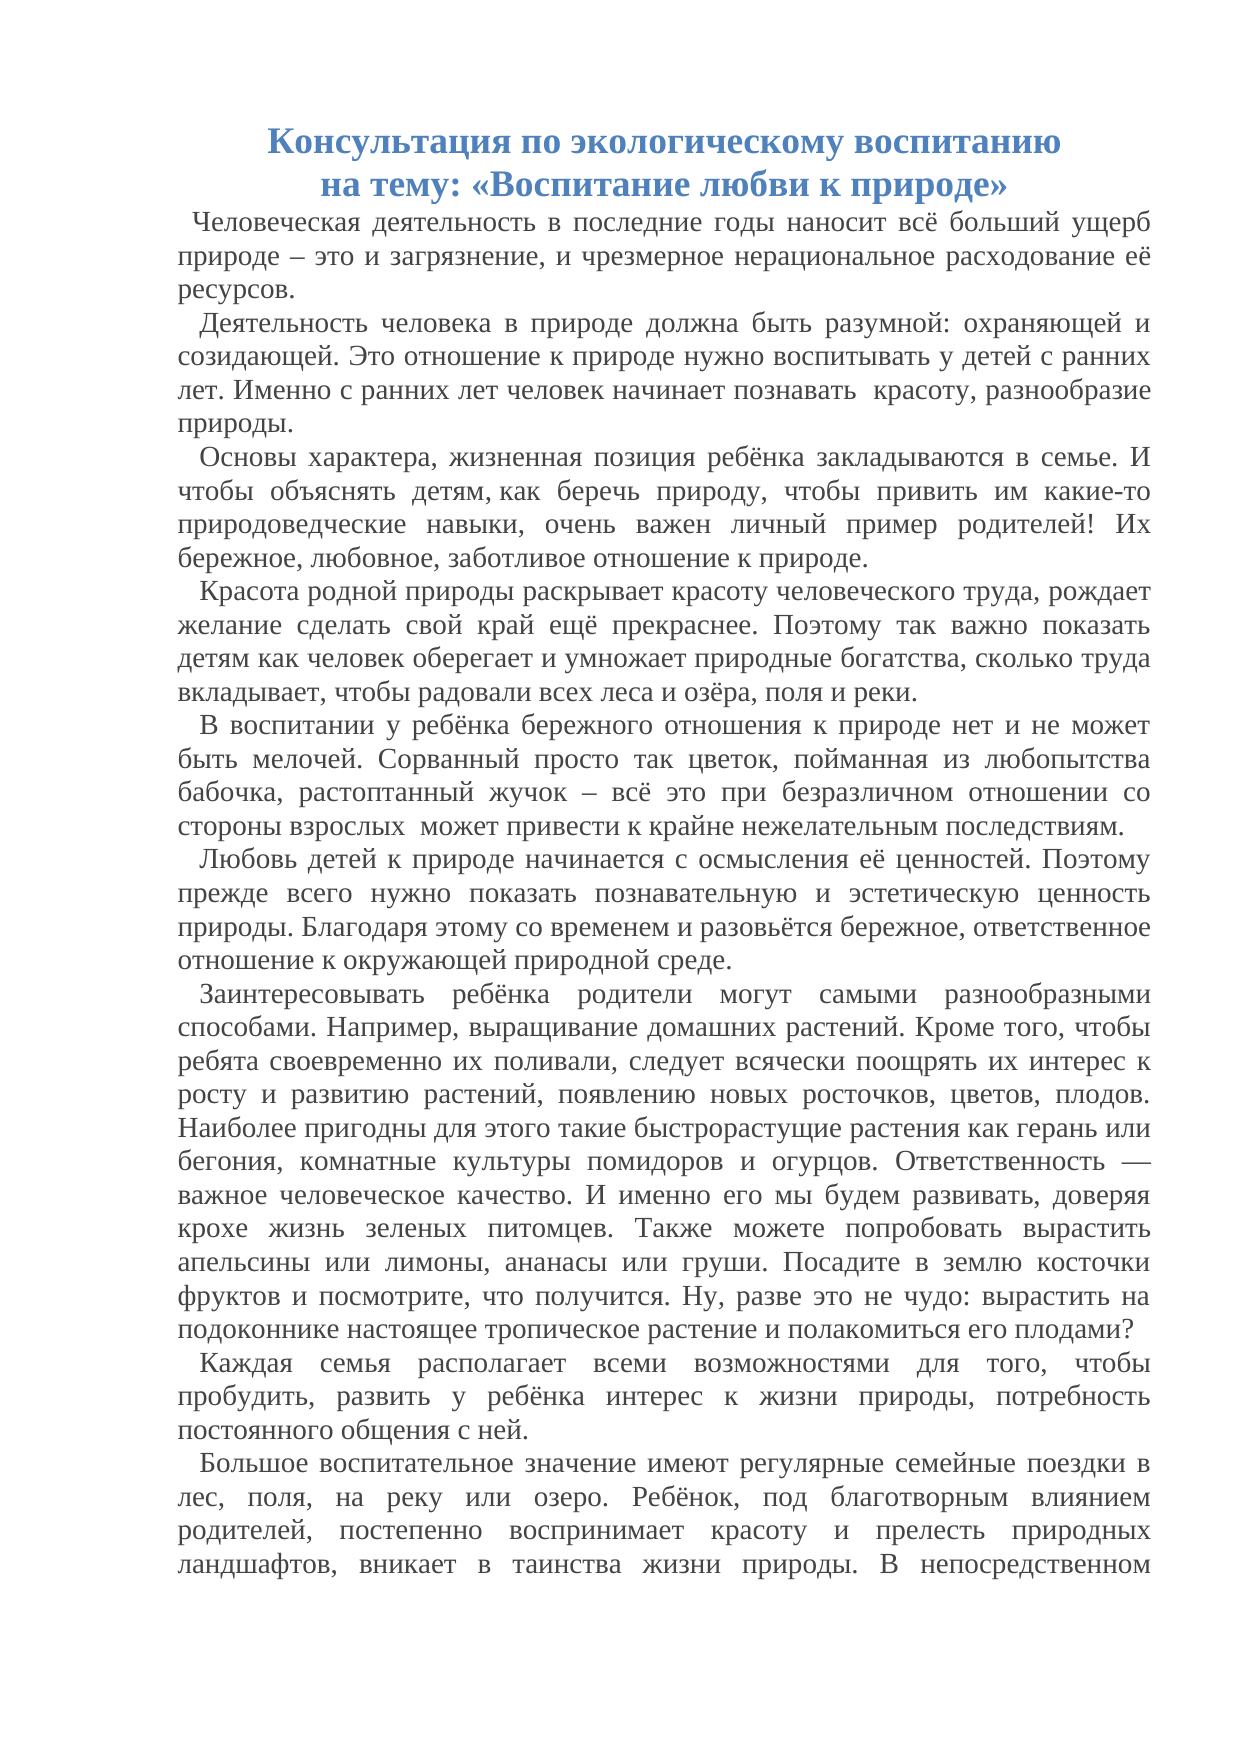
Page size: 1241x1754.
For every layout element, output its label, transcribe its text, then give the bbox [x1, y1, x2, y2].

text Каждая семья располагает всеми возможностями для того, чтобы пробудить, развить у ребёнка интерес к жизни природы, потребность постоянного общения с ней. [177, 1345, 1152, 1445]
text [177, 1445, 1152, 1579]
text на тему: «Воспитание любви к природе» [177, 161, 1152, 204]
text В воспитании у ребёнка бережного отношения к природе нет и не может быть мелочей. Сорванный просто так цветок, пойманная из любопытства бабочка, растоптанный жучок – всё это при безразличном отношении со стороны взрослых может привести к крайне нежелательным последствиям. [177, 707, 1152, 842]
text Человеческая деятельность в последние годы наносит всё больший ущерб природе – это и загрязнение, и чрезмерное нерациональное расходование её ресурсов. [177, 204, 1152, 305]
text Консультация по экологическому воспитанию [177, 118, 1152, 161]
text Деятельность человека в природе должна быть разумной: охраняющей и созидающей. Это отношение к природе нужно воспитывать у детей с ранних лет. Именно с ранних лет человек начинает познавать красоту, разнообразие природы. [177, 305, 1152, 439]
text Основы характера, жизненная позиция ребёнка закладываются в семье. И чтобы объяснять детям, как беречь природу, чтобы привить им какие-то природоведческие навыки, очень важен личный пример родителей! Их бережное, любовное, заботливое отношение к природе. [177, 439, 1152, 573]
text Любовь детей к природе начинается с осмысления её ценностей. Поэтому прежде всего нужно показать познавательную и эстетическую ценность природы. Благодаря этому со временем и разовьётся бережное, ответственное отношение к окружающей природной среде. [177, 842, 1152, 976]
text Красота родной природы раскрывает красоту человеческого труда, рождает желание сделать свой край ещё прекраснее. Поэтому так важно показать детям как человек оберегает и умножает природные богатства, сколько труда вкладывает, чтобы радовали всех леса и озёра, поля и реки. [177, 573, 1152, 707]
text Заинтересовывать ребёнка родители могут самыми разнообразными способами. Например, выращивание домашних растений. Кроме того, чтобы ребята своевременно их поливали, следует всячески поощрять их интерес к росту и развитию растений, появлению новых росточков, цветов, плодов. Наиболее пригодны для этого такие быстрорастущие растения как герань или бегония, комнатные культуры помидоров и огурцов. Ответственность — важное человеческое качество. И именно его мы будем развивать, доверяя крохе жизнь зеленых питомцев. Также можете попробовать вырастить апельсины или лимоны, ананасы или груши. Посадите в землю косточки фруктов и посмотрите, что получится. Ну, разве это не чудо: вырастить на подоконнике настоящее тропическое растение и полакомиться его плодами? [177, 976, 1152, 1345]
